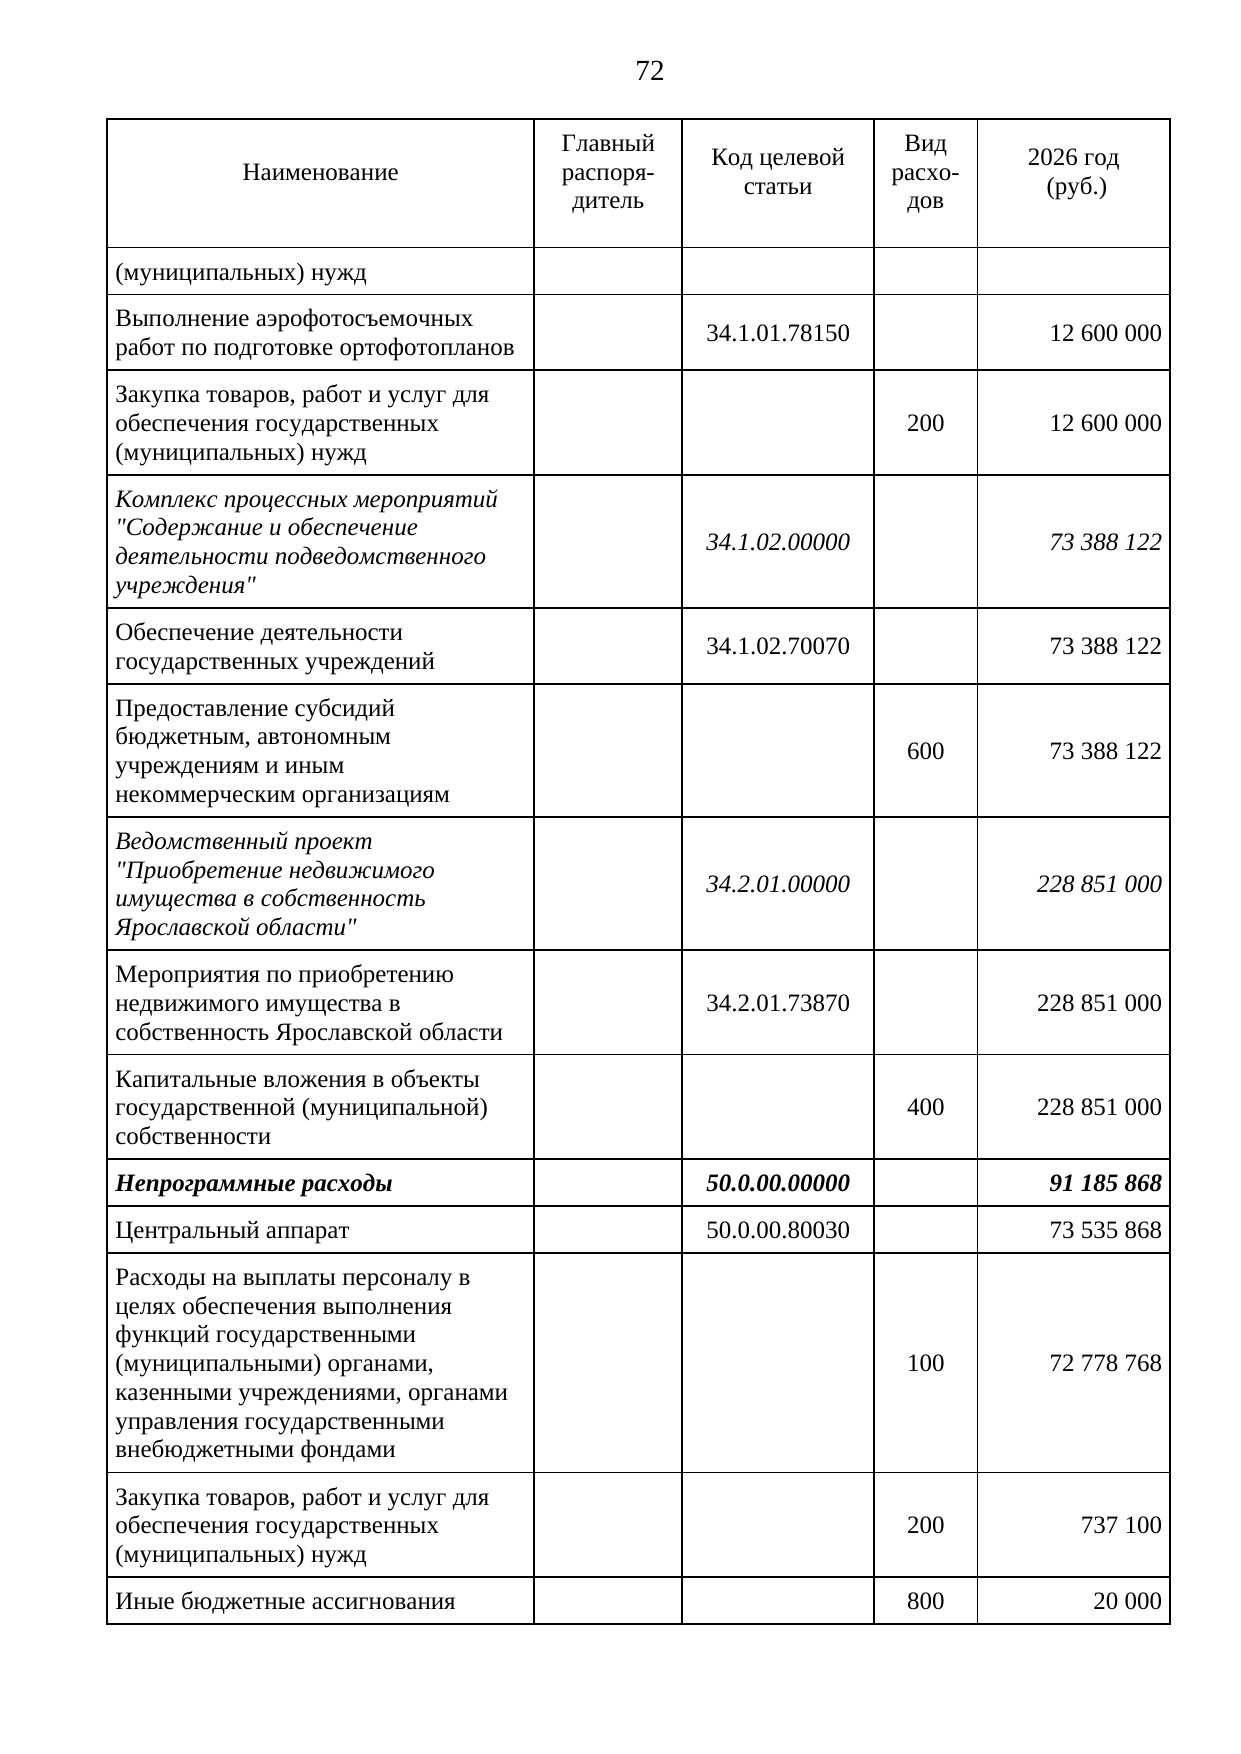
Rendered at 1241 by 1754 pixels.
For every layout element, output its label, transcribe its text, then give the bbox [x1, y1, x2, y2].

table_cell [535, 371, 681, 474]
table_header Наименование [108, 120, 533, 247]
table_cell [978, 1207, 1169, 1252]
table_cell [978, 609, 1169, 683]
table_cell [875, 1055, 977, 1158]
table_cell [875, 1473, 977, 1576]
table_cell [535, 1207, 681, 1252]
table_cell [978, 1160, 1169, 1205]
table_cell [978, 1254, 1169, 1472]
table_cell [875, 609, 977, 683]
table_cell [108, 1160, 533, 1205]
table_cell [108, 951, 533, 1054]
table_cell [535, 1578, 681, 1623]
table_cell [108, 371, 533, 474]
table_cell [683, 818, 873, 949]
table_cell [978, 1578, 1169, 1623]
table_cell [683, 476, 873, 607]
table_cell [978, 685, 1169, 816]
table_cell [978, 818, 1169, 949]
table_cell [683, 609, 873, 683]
table_header 2026 год (руб.) [978, 120, 1169, 247]
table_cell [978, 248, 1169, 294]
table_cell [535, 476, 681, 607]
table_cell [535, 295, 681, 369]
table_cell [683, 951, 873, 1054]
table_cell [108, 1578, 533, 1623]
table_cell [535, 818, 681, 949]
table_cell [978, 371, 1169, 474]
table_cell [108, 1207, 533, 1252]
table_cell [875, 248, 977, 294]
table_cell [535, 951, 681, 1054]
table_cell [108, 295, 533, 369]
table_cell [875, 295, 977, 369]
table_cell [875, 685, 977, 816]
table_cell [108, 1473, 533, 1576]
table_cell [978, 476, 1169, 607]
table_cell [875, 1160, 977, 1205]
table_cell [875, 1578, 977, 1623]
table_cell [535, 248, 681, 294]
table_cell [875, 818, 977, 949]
table_header Вид расхо- дов [875, 120, 977, 247]
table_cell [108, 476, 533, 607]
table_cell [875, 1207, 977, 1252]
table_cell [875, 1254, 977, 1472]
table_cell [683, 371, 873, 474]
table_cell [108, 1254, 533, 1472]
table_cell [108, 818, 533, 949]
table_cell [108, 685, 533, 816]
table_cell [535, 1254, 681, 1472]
table_header Код целевой статьи [683, 120, 873, 247]
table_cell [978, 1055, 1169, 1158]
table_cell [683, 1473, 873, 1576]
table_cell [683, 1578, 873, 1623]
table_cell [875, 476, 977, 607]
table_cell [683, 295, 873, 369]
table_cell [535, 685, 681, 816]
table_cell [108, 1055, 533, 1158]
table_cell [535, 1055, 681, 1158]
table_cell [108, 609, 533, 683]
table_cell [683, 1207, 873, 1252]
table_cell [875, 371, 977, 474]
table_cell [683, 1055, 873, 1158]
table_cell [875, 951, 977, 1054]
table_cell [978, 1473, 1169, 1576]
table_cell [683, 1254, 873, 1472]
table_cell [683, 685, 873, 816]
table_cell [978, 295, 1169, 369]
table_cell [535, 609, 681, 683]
table_header Главный распоря-дитель [535, 120, 681, 247]
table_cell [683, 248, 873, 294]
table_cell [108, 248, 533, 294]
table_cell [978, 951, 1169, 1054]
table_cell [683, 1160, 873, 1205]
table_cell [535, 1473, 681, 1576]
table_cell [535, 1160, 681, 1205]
